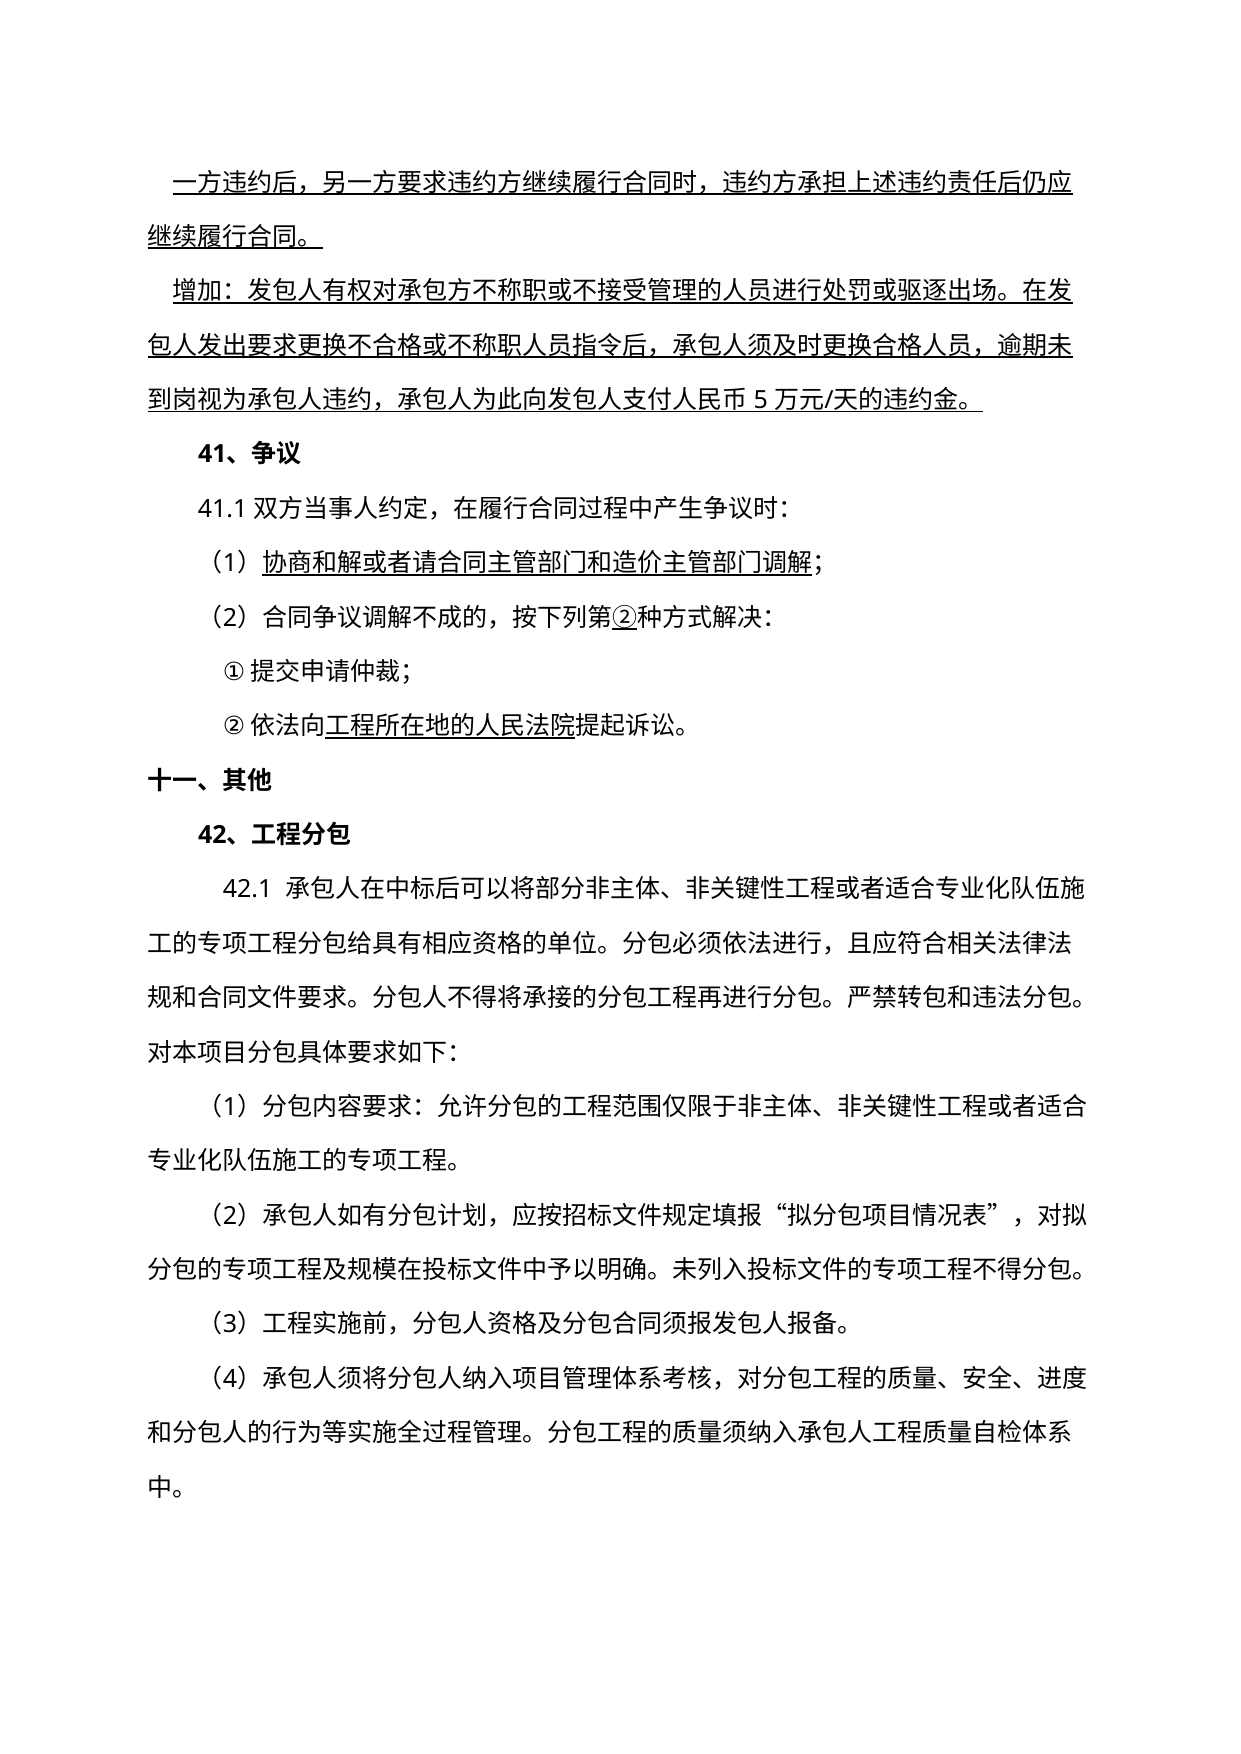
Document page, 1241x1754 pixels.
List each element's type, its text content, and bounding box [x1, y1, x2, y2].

text （2）合同争议调解不成的，按下列第②种方式解决： [148, 597, 1093, 633]
text （2）承包人如有分包计划，应按招标文件规定填报“拟分包项目情况表”，对拟分包的专项工程及规模在投标文件中予以明确。未列入投标文件的专项工程不得分包。 [148, 1195, 1093, 1286]
text ②依法向工程所在地的人民法院提起诉讼。 [148, 706, 1093, 742]
text （3）工程实施前，分包人资格及分包合同须报发包人报备。 [148, 1304, 1093, 1340]
text 41.1 双方当事人约定，在履行合同过程中产生争议时： [148, 488, 1093, 524]
text （4）承包人须将分包人纳入项目管理体系考核，对分包工程的质量、安全、进度和分包人的行为等实施全过程管理。分包工程的质量须纳入承包人工程质量自检体系中。 [148, 1358, 1093, 1503]
text 一方违约后，另一方要求违约方继续履行合同时，违约方承担上述违约责任后仍应继续履行合同。 [148, 162, 1093, 253]
text 十一、其他 [148, 760, 1093, 796]
text ①提交申请仲裁； [148, 651, 1093, 688]
text 42、工程分包 [148, 814, 1093, 851]
text （1）分包内容要求：允许分包的工程范围仅限于非主体、非关键性工程或者适合专业化队伍施工的专项工程。 [148, 1086, 1093, 1177]
text （1）协商和解或者请合同主管部门和造价主管部门调解； [148, 543, 1093, 579]
text 增加：发包人有权对承包方不称职或不接受管理的人员进行处罚或驱逐出场。在发包人发出要求更换不合格或不称职人员指令后，承包人须及时更换合格人员，逾期未到岗视为承包人违约，承包人为此向发包人支付人民币 5 万元/天的违约金。 [148, 271, 1093, 416]
text 42.1 承包人在中标后可以将部分非主体、非关键性工程或者适合专业化队伍施工的专项工程分包给具有相应资格的单位。分包必须依法进行，且应符合相关法律法规和合同文件要求。分包人不得将承接的分包工程再进行分包。严禁转包和违法分包。对本项目分包具体要求如下： [148, 869, 1093, 1068]
text 41、争议 [148, 434, 1093, 470]
